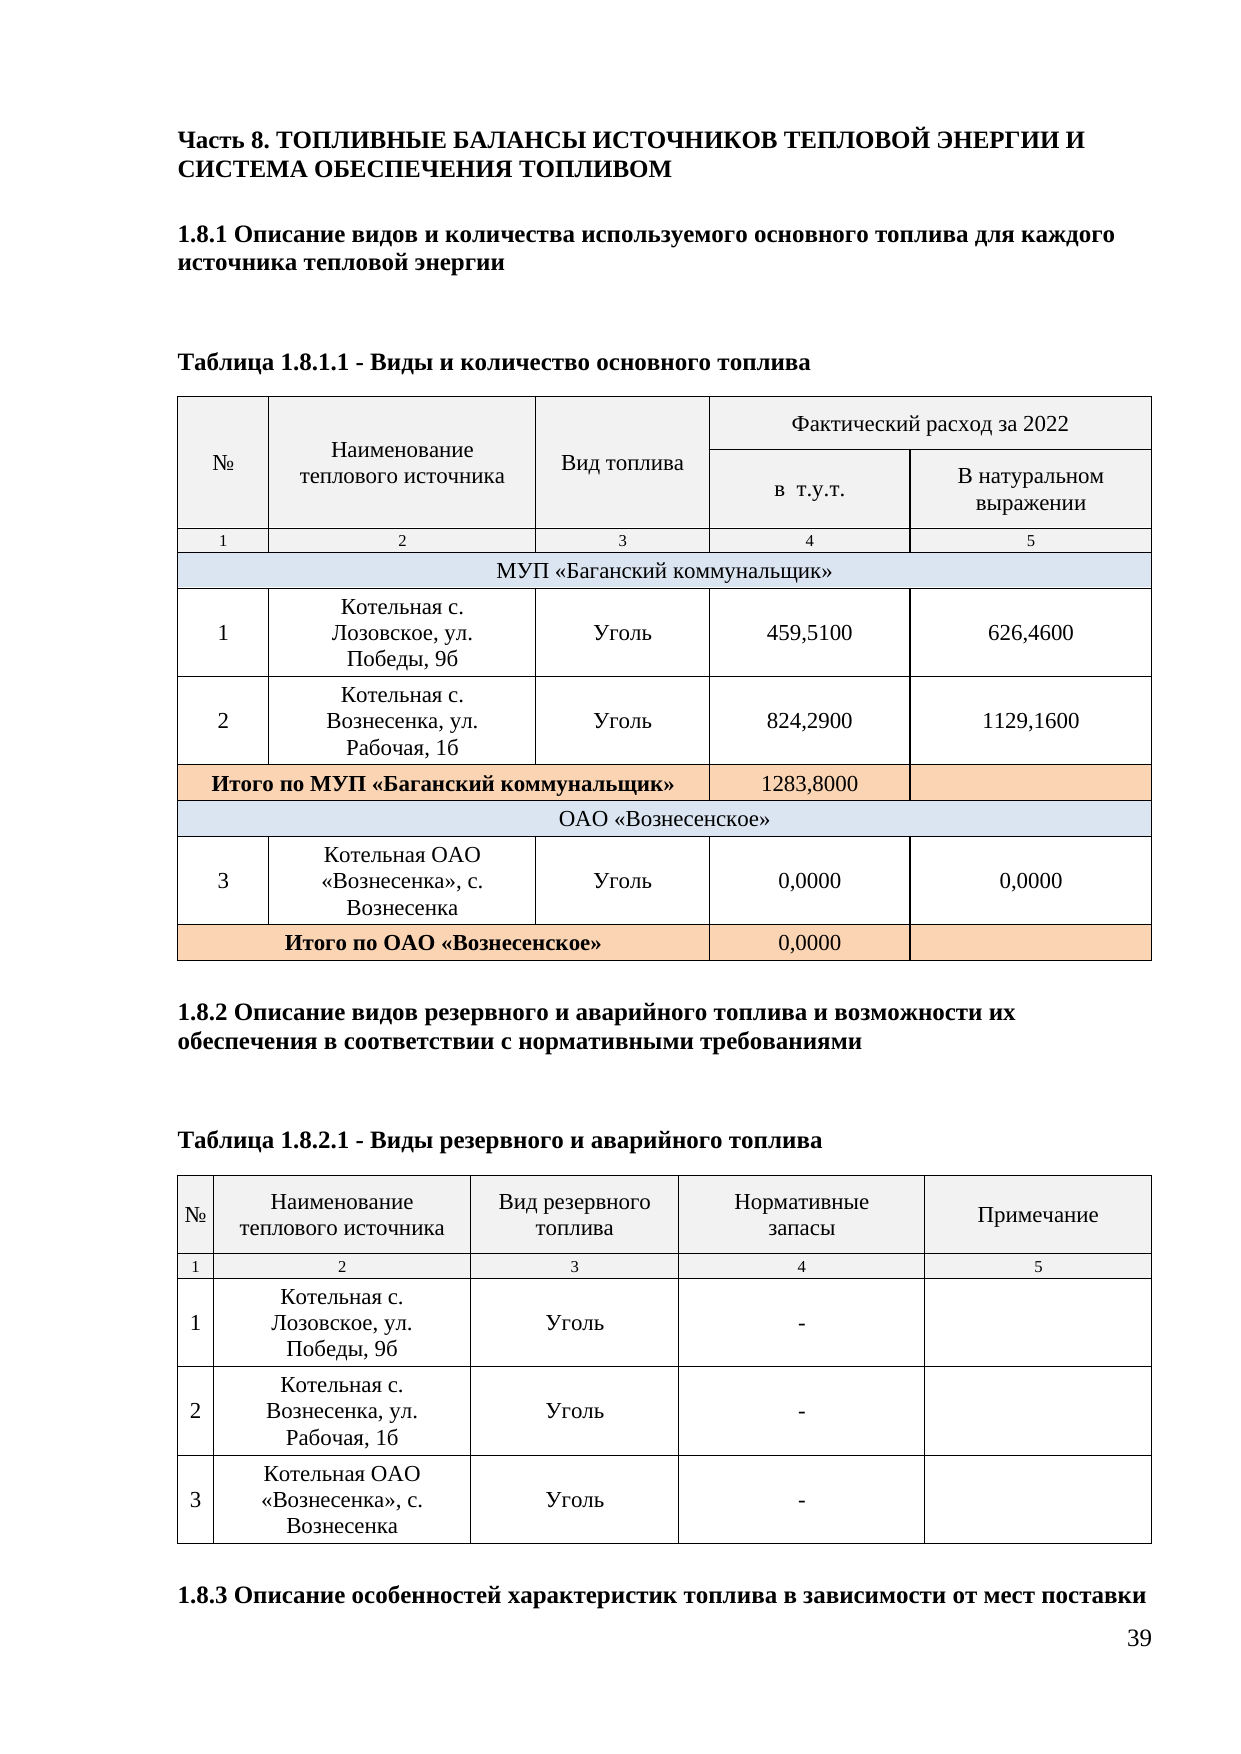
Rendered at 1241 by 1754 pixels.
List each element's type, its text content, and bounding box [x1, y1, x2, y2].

table_header Нормативные запасы [679, 1176, 924, 1253]
table_cell 1 [178, 1254, 213, 1278]
table_header № [178, 397, 268, 527]
table_cell - [679, 1367, 924, 1454]
table_header Вид топлива [536, 397, 709, 527]
table_cell Уголь [471, 1456, 678, 1543]
table_cell Уголь [471, 1367, 678, 1454]
table_cell [925, 1367, 1151, 1454]
table_cell Уголь [536, 677, 709, 764]
table_cell 1 [178, 1279, 213, 1366]
table_cell 4 [679, 1254, 924, 1278]
table_cell Котельная ОАО «Вознесенка», с. Вознесенка [269, 837, 535, 924]
text Таблица 1.8.2.1 - Виды резервного и аварийного топлива [177, 1125, 1152, 1154]
table_cell Уголь [536, 837, 709, 924]
table_cell 2 [269, 529, 535, 552]
table_cell [911, 925, 1151, 960]
table_cell 824,2900 [710, 677, 909, 764]
table_cell - [679, 1279, 924, 1366]
table_header Наименование теплового источника [214, 1176, 470, 1253]
table_cell Котельная с. Лозовское, ул. Победы, 9б [214, 1279, 470, 1366]
table_cell Итого по МУП «Баганский коммунальщик» [178, 765, 709, 800]
subtitle Часть 8. ТОПЛИВНЫЕ БАЛАНСЫ ИСТОЧНИКОВ ТЕПЛОВОЙ ЭНЕРГИИ И СИСТЕМА ОБЕСПЕЧЕНИЯ ТОПЛИВОМ [177, 125, 1152, 183]
table_cell 2 [214, 1254, 470, 1278]
table_cell 3 [536, 529, 709, 552]
table_cell [925, 1456, 1151, 1543]
table_cell 3 [178, 837, 268, 924]
table_cell 626,4600 [911, 589, 1151, 676]
table_header № [178, 1176, 213, 1253]
subtitle 1.8.1 Описание видов и количества используемого основного топлива для каждого источника тепловой энергии [177, 219, 1152, 276]
table_cell 0,0000 [710, 925, 909, 960]
table_cell 0,0000 [710, 837, 909, 924]
table_cell в т.у.т. [710, 450, 909, 527]
table_header Вид резервного топлива [471, 1176, 678, 1253]
table_cell 459,5100 [710, 589, 909, 676]
table_cell 2 [178, 677, 268, 764]
table_cell - [679, 1456, 924, 1543]
table_cell 1283,8000 [710, 765, 909, 800]
table_cell Котельная с. Вознесенка, ул. Рабочая, 1б [214, 1367, 470, 1454]
table_cell Уголь [536, 589, 709, 676]
table_cell 1 [178, 589, 268, 676]
table_cell 2 [178, 1367, 213, 1454]
table_cell 1129,1600 [911, 677, 1151, 764]
table_cell ОАО «Вознесенское» [178, 801, 1151, 836]
table_cell 3 [471, 1254, 678, 1278]
table_cell 5 [925, 1254, 1151, 1278]
table_cell В натуральном выражении [911, 450, 1151, 527]
table_cell [925, 1279, 1151, 1366]
table_cell 0,0000 [911, 837, 1151, 924]
table_cell Котельная с. Вознесенка, ул. Рабочая, 1б [269, 677, 535, 764]
table_cell Уголь [471, 1279, 678, 1366]
subtitle 1.8.3 Описание особенностей характеристик топлива в зависимости от мест поставки [177, 1580, 1152, 1609]
subtitle 1.8.2 Описание видов резервного и аварийного топлива и возможности их обеспечения в соответствии с нормативными требованиями [177, 997, 1152, 1054]
table_cell 4 [710, 529, 909, 552]
table_cell 5 [911, 529, 1151, 552]
table_cell Котельная с. Лозовское, ул. Победы, 9б [269, 589, 535, 676]
table_cell МУП «Баганский коммунальщик» [178, 553, 1151, 587]
table_header Наименование теплового источника [269, 397, 535, 527]
table_header Фактический расход за 2022 [710, 397, 1151, 449]
table_cell Итого по ОАО «Вознесенское» [178, 925, 709, 960]
table_cell 1 [178, 529, 268, 552]
table_cell Котельная ОАО «Вознесенка», с. Вознесенка [214, 1456, 470, 1543]
table_cell 3 [178, 1456, 213, 1543]
text Таблица 1.8.1.1 - Виды и количество основного топлива [177, 347, 1152, 375]
table_header Примечание [925, 1176, 1151, 1253]
table_cell [911, 765, 1151, 800]
